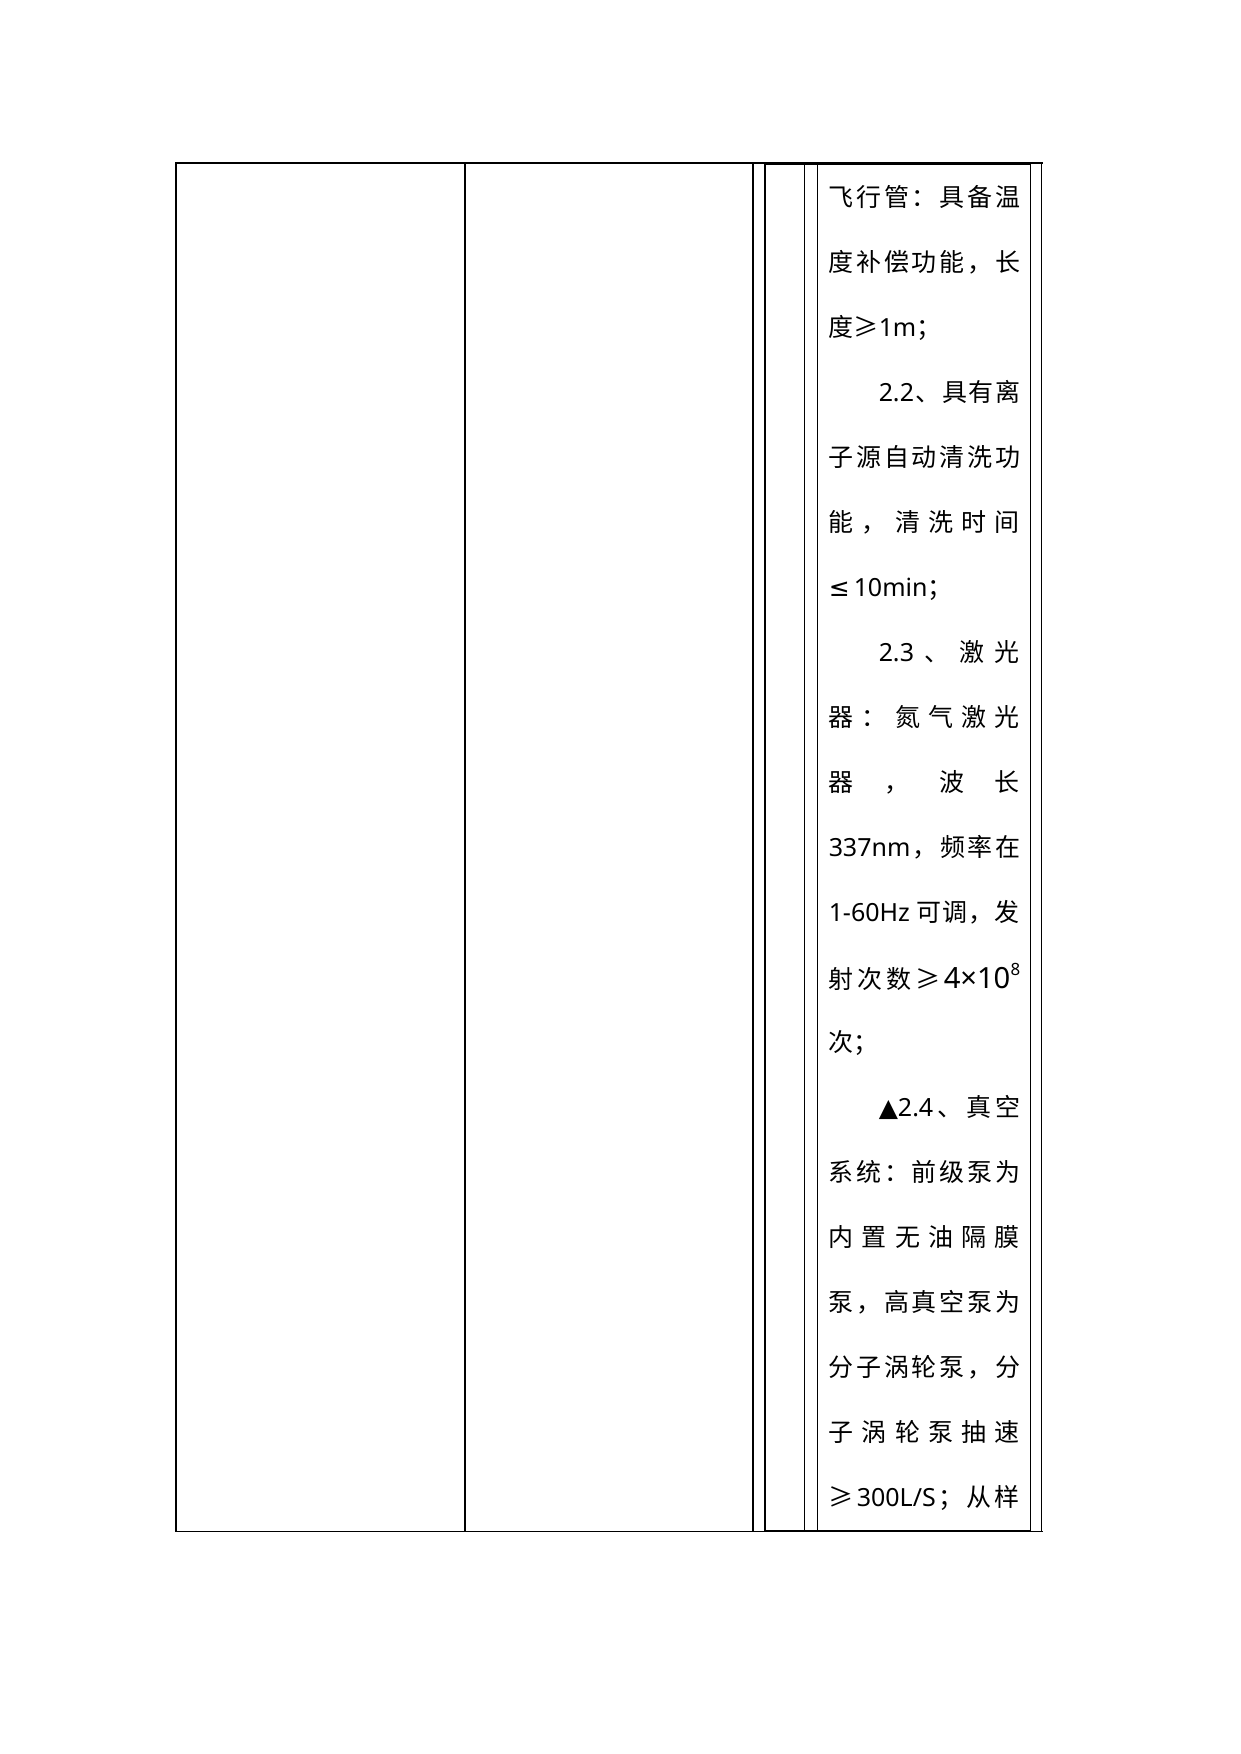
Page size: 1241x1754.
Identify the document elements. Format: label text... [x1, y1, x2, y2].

table_cell [818, 165, 1030, 1530]
table_cell [754, 164, 764, 1531]
table_cell [177, 164, 464, 1531]
table_cell [1031, 164, 1041, 1531]
table_cell [766, 165, 804, 1530]
table_cell 1 [466, 164, 752, 1531]
table_cell [805, 165, 817, 1530]
